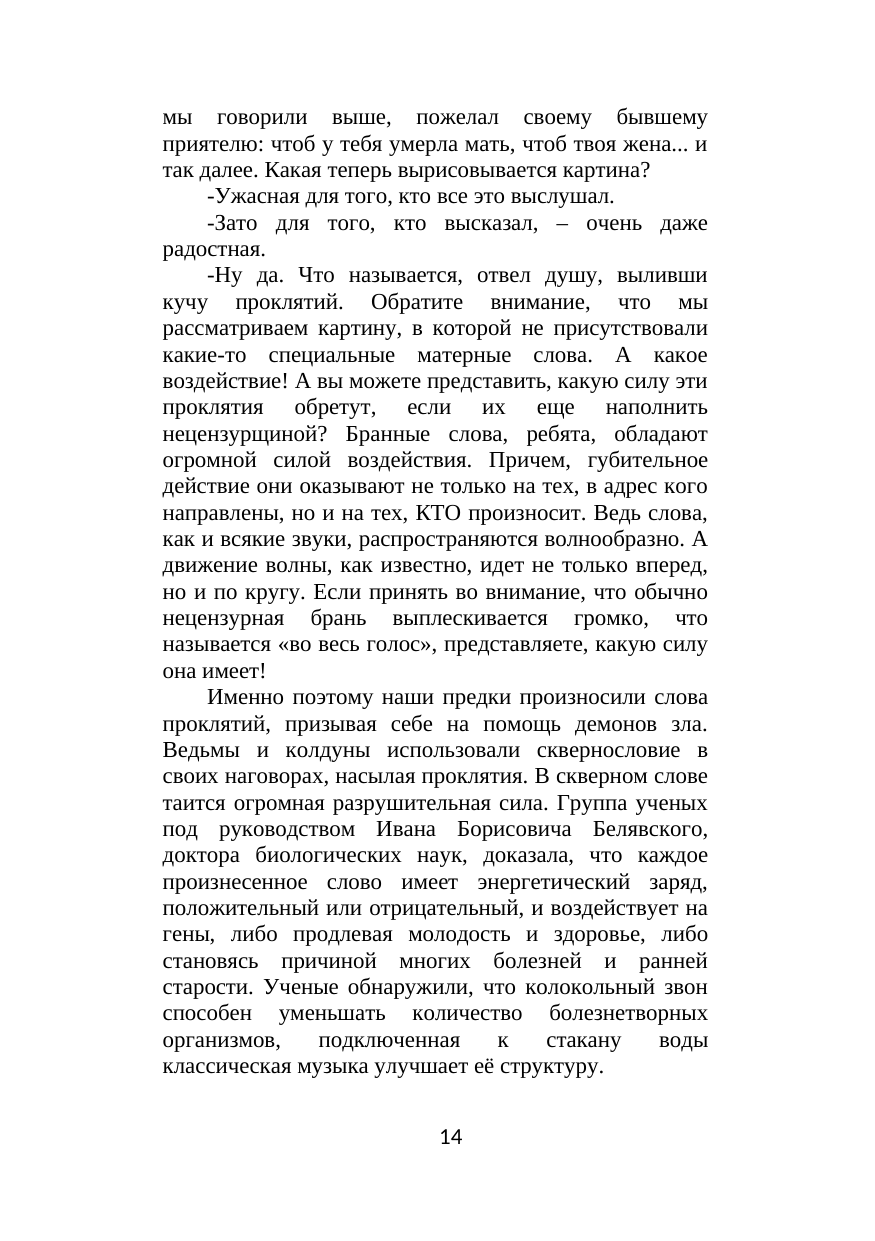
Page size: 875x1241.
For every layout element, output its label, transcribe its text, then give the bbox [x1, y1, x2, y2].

text -Зато для того, кто высказал, – очень даже радостная. [162, 209, 709, 262]
text Именно поэтому наши предки произносили слова проклятий, призывая себе на помощь демонов зла. Ведьмы и колдуны использовали сквернословие в своих наговорах, насылая проклятия. В скверном слове таится огромная разрушительная сила. Группа ученых под руководством Ивана Борисовича Белявского, доктора биологических наук, доказала, что каждое произнесенное слово имеет энергетический заряд, положительный или отрицательный, и воздействует на гены, либо продлевая молодость и здоровье, либо становясь причиной многих болезней и ранней старости. Ученые обнаружили, что колокольный звон способен уменьшать количество болезнетворных организмов, подключенная к стакану воды классическая музыка улучшает её структуру. [162, 683, 709, 1078]
text -Ну да. Что называется, отвел душу, выливши кучу проклятий. Обратите внимание, что мы рассматриваем картину, в которой не присутствовали какие-то специальные матерные слова. А какое воздействие! А вы можете представить, какую силу эти проклятия обретут, если их еще наполнить нецензурщиной? Бранные слова, ребята, обладают огромной силой воздействия. Причем, губительное действие они оказывают не только на тех, в адрес кого направлены, но и на тех, КТО произносит. Ведь слова, как и всякие звуки, распространяются волнообразно. А движение волны, как известно, идет не только вперед, но и по кругу. Если принять во внимание, что обычно нецензурная брань выплескивается громко, что называется «во весь голос», представляете, какую силу она имеет! [162, 262, 709, 683]
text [162, 103, 709, 182]
text -Ужасная для того, кто все это выслушал. [162, 182, 709, 209]
